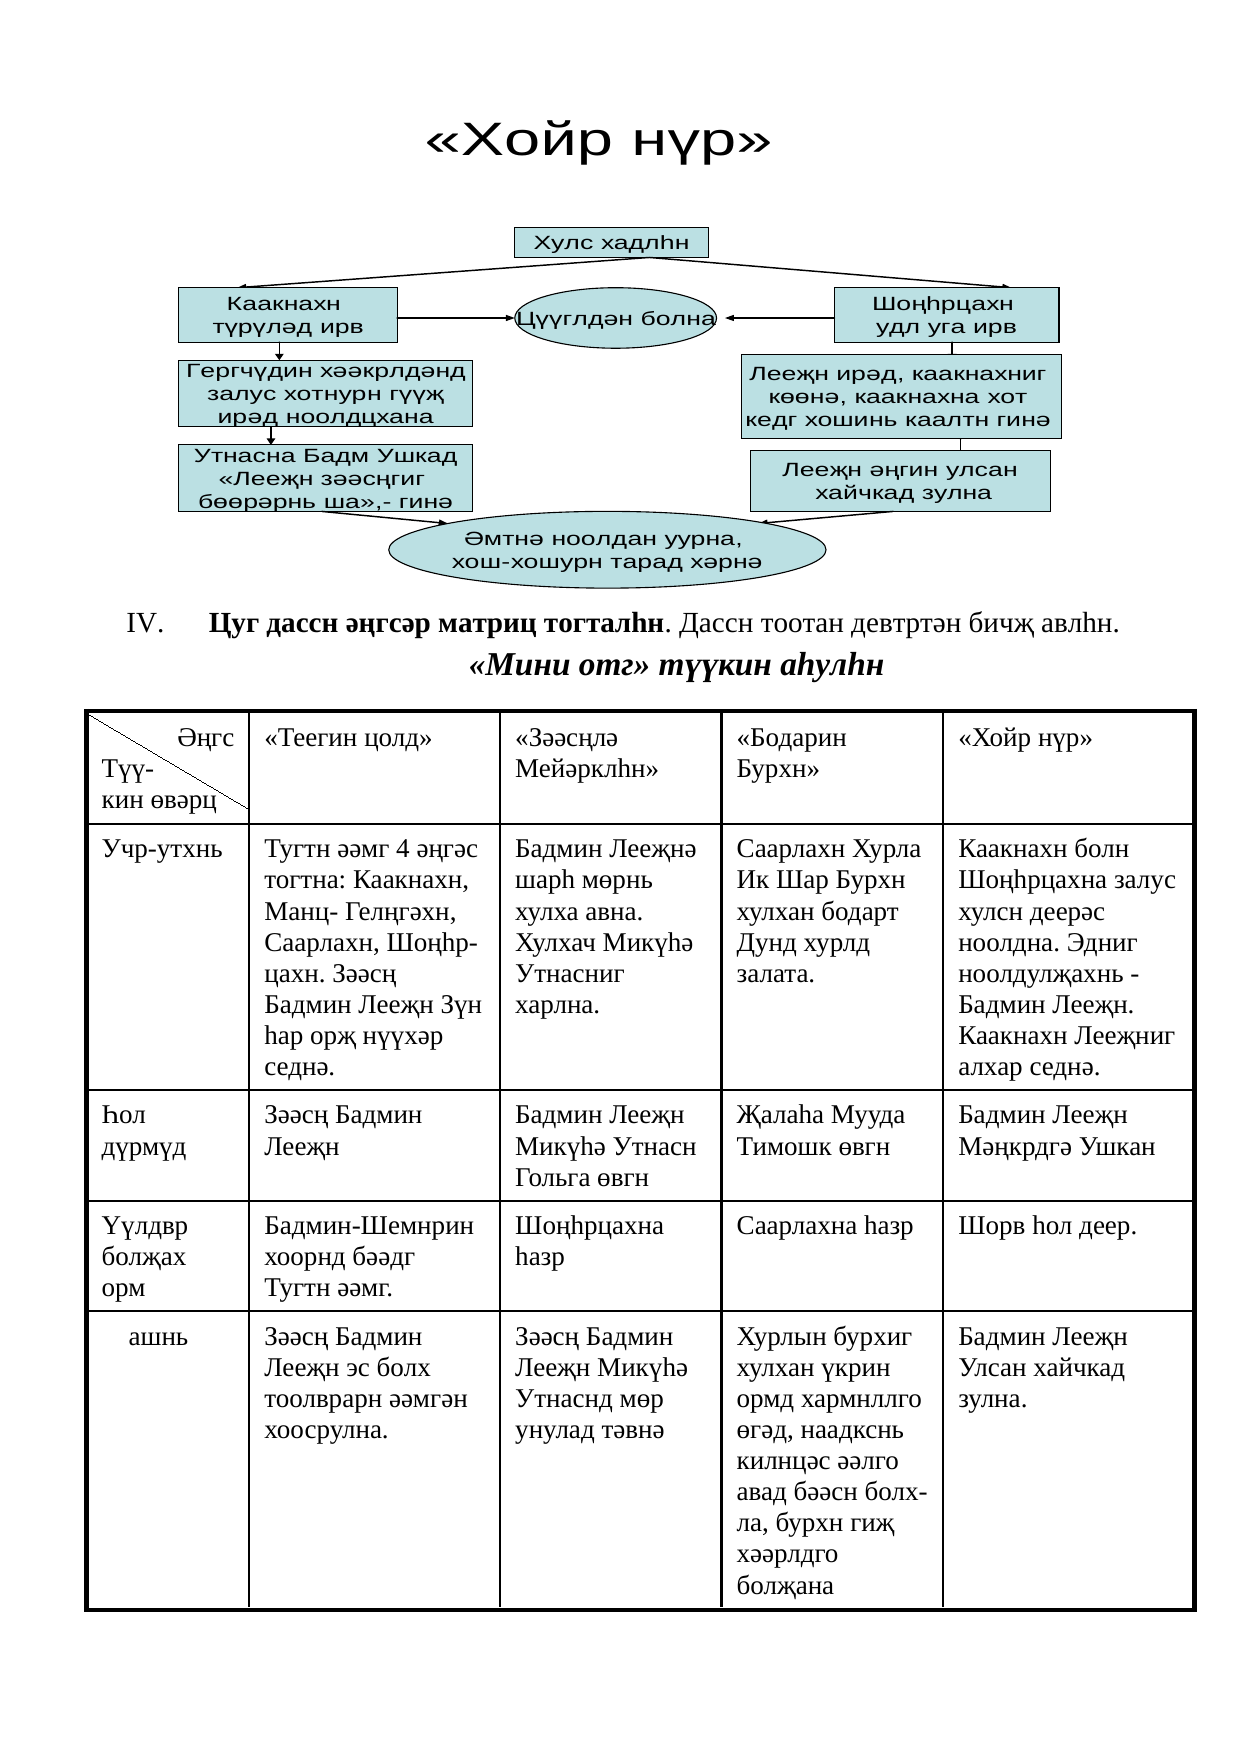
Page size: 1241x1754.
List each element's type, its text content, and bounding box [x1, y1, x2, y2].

table_cell Җалаһа Мууда Тимошк өвгн [723, 1091, 942, 1199]
table_cell Шорв һол деер. [944, 1202, 1192, 1310]
table_cell Зәәсң Бадмин Лееҗн эс болх тоолврарн әәмгән хоосрулна. [250, 1312, 499, 1607]
table_header «Зәәсңлә Мейәрклһн» [501, 713, 720, 823]
table_cell Шоңһрцахна һазр [501, 1202, 720, 1310]
table_cell Бадмин Лееҗнә шарһ мөрнь хулха авна. Хулхач Микүһә Утнасниг харлна. [501, 825, 720, 1089]
table_cell Бадмин-Шемнрин хоорнд бәәдг Тугтн әәмг. [250, 1202, 499, 1310]
table_cell Бадмин Лееҗн Мәңкрдгә Ушкан [944, 1091, 1192, 1199]
table_cell Зәәсң Бадмин Лееҗн Микүһә Утнаснд мөр унулад тәвнә [501, 1312, 720, 1607]
table_header «Хойр нүр» [944, 713, 1192, 823]
table_cell Бадмин Лееҗн Микүһә Утнасн Гольга өвгн [501, 1091, 720, 1199]
table_cell Тугтн әәмг 4 әңгәс тогтна: Каакнахн, Манц- Гелңгәхн, Саарлахн, Шоңһр-цахн. Зәәсң Бадмин Лееҗн Зүн һар орҗ нүүхәр седнә. [250, 825, 499, 1089]
table_cell Хурлын бурхиг хулхан үкрин ормд хармнллго өгәд, наадкснь килнцәс әәлго авад бәәсн болх-ла, бурхн гиҗ хәәрлдго болҗана [723, 1312, 942, 1607]
table_cell Каакнахн болн Шоңһрцахна залус хулсн деерәс ноолдна. Эдниг ноолдулҗахнь -Бадмин Лееҗн. Каакнахн Лееҗниг алхар седнә. [944, 825, 1192, 1089]
table_header Әңгс Түү- кин өвәрц [89, 713, 248, 823]
table_cell Һол дүрмүд [89, 1091, 248, 1199]
table_cell Саарлахн Хурла Ик Шар Бурхн хулхан бодарт Дунд хурлд залата. [723, 825, 942, 1089]
table_cell Үүлдвр болҗах орм [89, 1202, 248, 1310]
table_cell Бадмин Лееҗн Улсан хайчкад зулна. [944, 1312, 1192, 1607]
list Цуг дассн әңгсәр матриц тогталһн. Дассн тоотан девтртән бичҗ авлһн. [126, 605, 1152, 639]
table_header «Теегин цолд» [250, 713, 499, 823]
table_cell Саарлахна һазр [723, 1202, 942, 1310]
table_cell Учр-утхнь [89, 825, 248, 1089]
table_cell Зәәсң Бадмин Лееҗн [250, 1091, 499, 1199]
list «Мини отг» түүкин аһулһн [201, 644, 1152, 682]
table_cell ашнь [89, 1312, 248, 1607]
table_header «Бодарин Бурхн» [723, 713, 942, 823]
